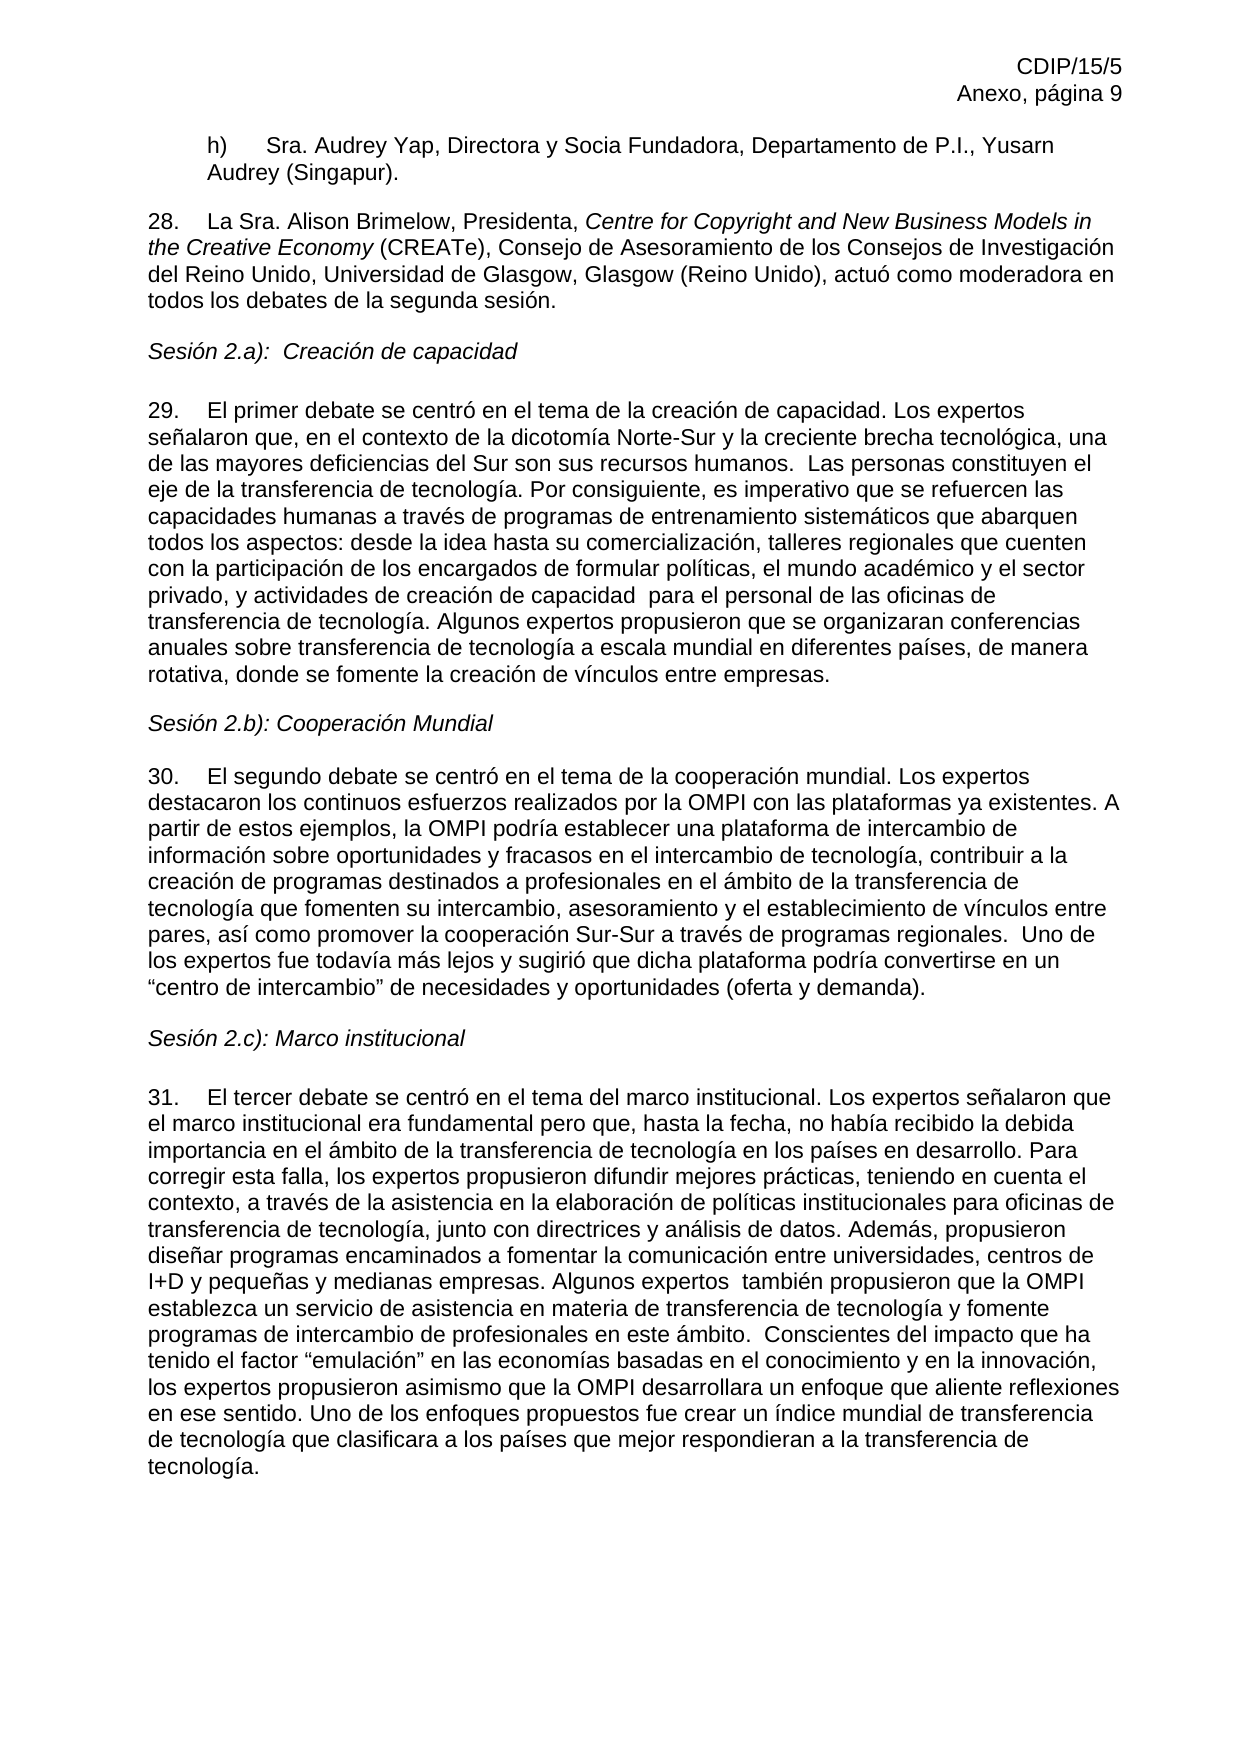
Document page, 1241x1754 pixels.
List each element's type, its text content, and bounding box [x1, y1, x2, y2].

list Sesión 2.c): Marco institucional [148, 1025, 1122, 1051]
text Sesión 2.a): Creación de capacidad [148, 338, 1122, 364]
list El tercer debate se centró en el tema del marco institucional. Los expertos señalaron que el marco institucional era fundamental pero que, hasta la fecha, no había recibido la debida importancia en el ámbito de la transferencia de tecnología en los países en desarrollo. Para corregir esta falla, los expertos propusieron difundir mejores prácticas, teniendo en cuenta el contexto, a través de la asistencia en la elaboración de políticas institucionales para oficinas de transferencia de tecnología, junto con directrices y análisis de datos. Además, propusieron diseñar programas encaminados a fomentar la comunicación entre universidades, centros de I+D y pequeñas y medianas empresas. Algunos expertos también propusieron que la OMPI establezca un servicio de asistencia en materia de transferencia de tecnología y fomente programas de intercambio de profesionales en este ámbito. Conscientes del impacto que ha tenido el factor “emulación” en las economías basadas en el conocimiento y en la innovación, los expertos propusieron asimismo que la OMPI desarrollara un enfoque que aliente reflexiones en ese sentido. Uno de los enfoques propuestos fue crear un índice mundial de transferencia de tecnología que clasificara a los países que mejor respondieran a la transferencia de tecnología. [148, 1084, 1122, 1479]
text Sesión 2.b): Cooperación Mundial [148, 710, 1122, 736]
list El primer debate se centró en el tema de la creación de capacidad. Los expertos señalaron que, en el contexto de la dicotomía Norte-Sur y la creciente brecha tecnológica, una de las mayores deficiencias del Sur son sus recursos humanos. Las personas constituyen el eje de la transferencia de tecnología. Por consiguiente, es imperativo que se refuercen las capacidades humanas a través de programas de entrenamiento sistemáticos que abarquen todos los aspectos: desde la idea hasta su comercialización, talleres regionales que cuenten con la participación de los encargados de formular políticas, el mundo académico y el sector privado, y actividades de creación de capacidad para el personal de las oficinas de transferencia de tecnología. Algunos expertos propusieron que se organizaran conferencias anuales sobre transferencia de tecnología a escala mundial en diferentes países, de manera rotativa, donde se fomente la creación de vínculos entre empresas. [148, 397, 1122, 687]
list El segundo debate se centró en el tema de la cooperación mundial. Los expertos destacaron los continuos esfuerzos realizados por la OMPI con las plataformas ya existentes. A partir de estos ejemplos, la OMPI podría establecer una plataforma de intercambio de información sobre oportunidades y fracasos en el intercambio de tecnología, contribuir a la creación de programas destinados a profesionales en el ámbito de la transferencia de tecnología que fomenten su intercambio, asesoramiento y el establecimiento de vínculos entre pares, así como promover la cooperación Sur-Sur a través de programas regionales. Uno de los expertos fue todavía más lejos y sugirió que dicha plataforma podría convertirse en un “centro de intercambio” de necesidades y oportunidades (oferta y demanda). [148, 763, 1122, 1000]
list La Sra. Alison Brimelow, Presidenta, Centre for Copyright and New Business Models in the Creative Economy (CREATe), Consejo de Asesoramiento de los Consejos de Investigación del Reino Unido, Universidad de Glasgow, Glasgow (Reino Unido), actuó como moderadora en todos los debates de la segunda sesión. [148, 208, 1122, 313]
list h) Sra. Audrey Yap, Directora y Socia Fundadora, Departamento de P.I., Yusarn Audrey (Singapur). [148, 132, 1122, 185]
